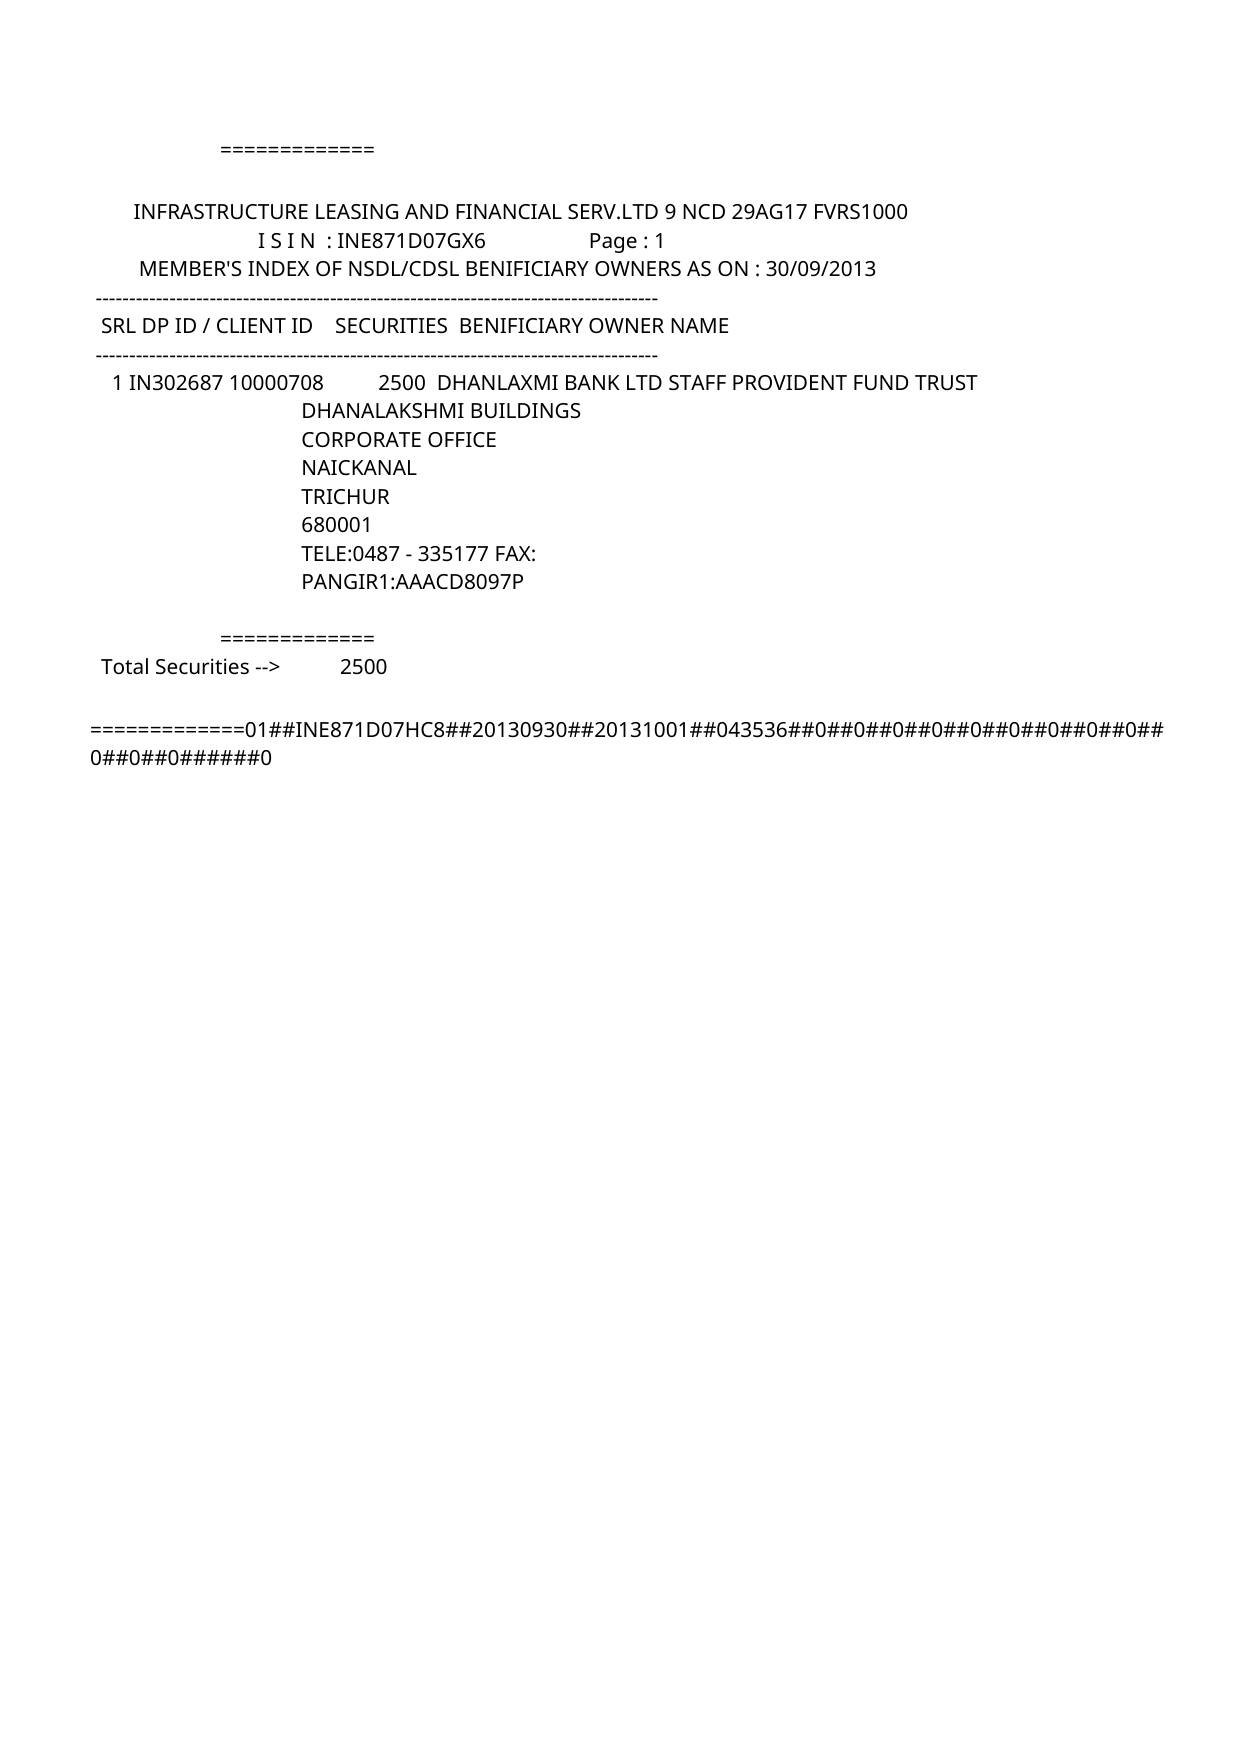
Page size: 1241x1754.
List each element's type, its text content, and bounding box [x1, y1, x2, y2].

text 680001 [90, 510, 1165, 539]
text ============= [90, 135, 1165, 197]
text SRL DP ID / CLIENT ID SECURITIES BENIFICIARY OWNER NAME [90, 311, 1165, 340]
text MEMBER'S INDEX OF NSDL/CDSL BENIFICIARY OWNERS AS ON : 30/09/2013 [90, 254, 1165, 283]
text CORPORATE OFFICE [90, 425, 1165, 453]
text 1 IN302687 10000708 2500 DHANLAXMI BANK LTD STAFF PROVIDENT FUND TRUST [90, 368, 1165, 397]
text PANGIR1:AAACD8097P [90, 567, 1165, 596]
text I S I N : INE871D07GX6 Page : 1 [90, 226, 1165, 254]
text Total Securities --> 2500 [90, 652, 1165, 681]
text TRICHUR [90, 482, 1165, 510]
text DHANALAKSHMI BUILDINGS [90, 397, 1165, 425]
text ============= [90, 624, 1165, 652]
text INFRASTRUCTURE LEASING AND FINANCIAL SERV.LTD 9 NCD 29AG17 FVRS1000 [90, 197, 1165, 226]
text ------------------------------------------------------------------------------------ [90, 283, 1165, 311]
text =============01##INE871D07HC8##20130930##20131001##043536##0##0##0##0##0##0##0##0##0##0##0##0######0 [90, 681, 1165, 772]
text NAICKANAL [90, 453, 1165, 482]
text ------------------------------------------------------------------------------------ [90, 340, 1165, 368]
text TELE:0487 - 335177 FAX: [90, 539, 1165, 567]
